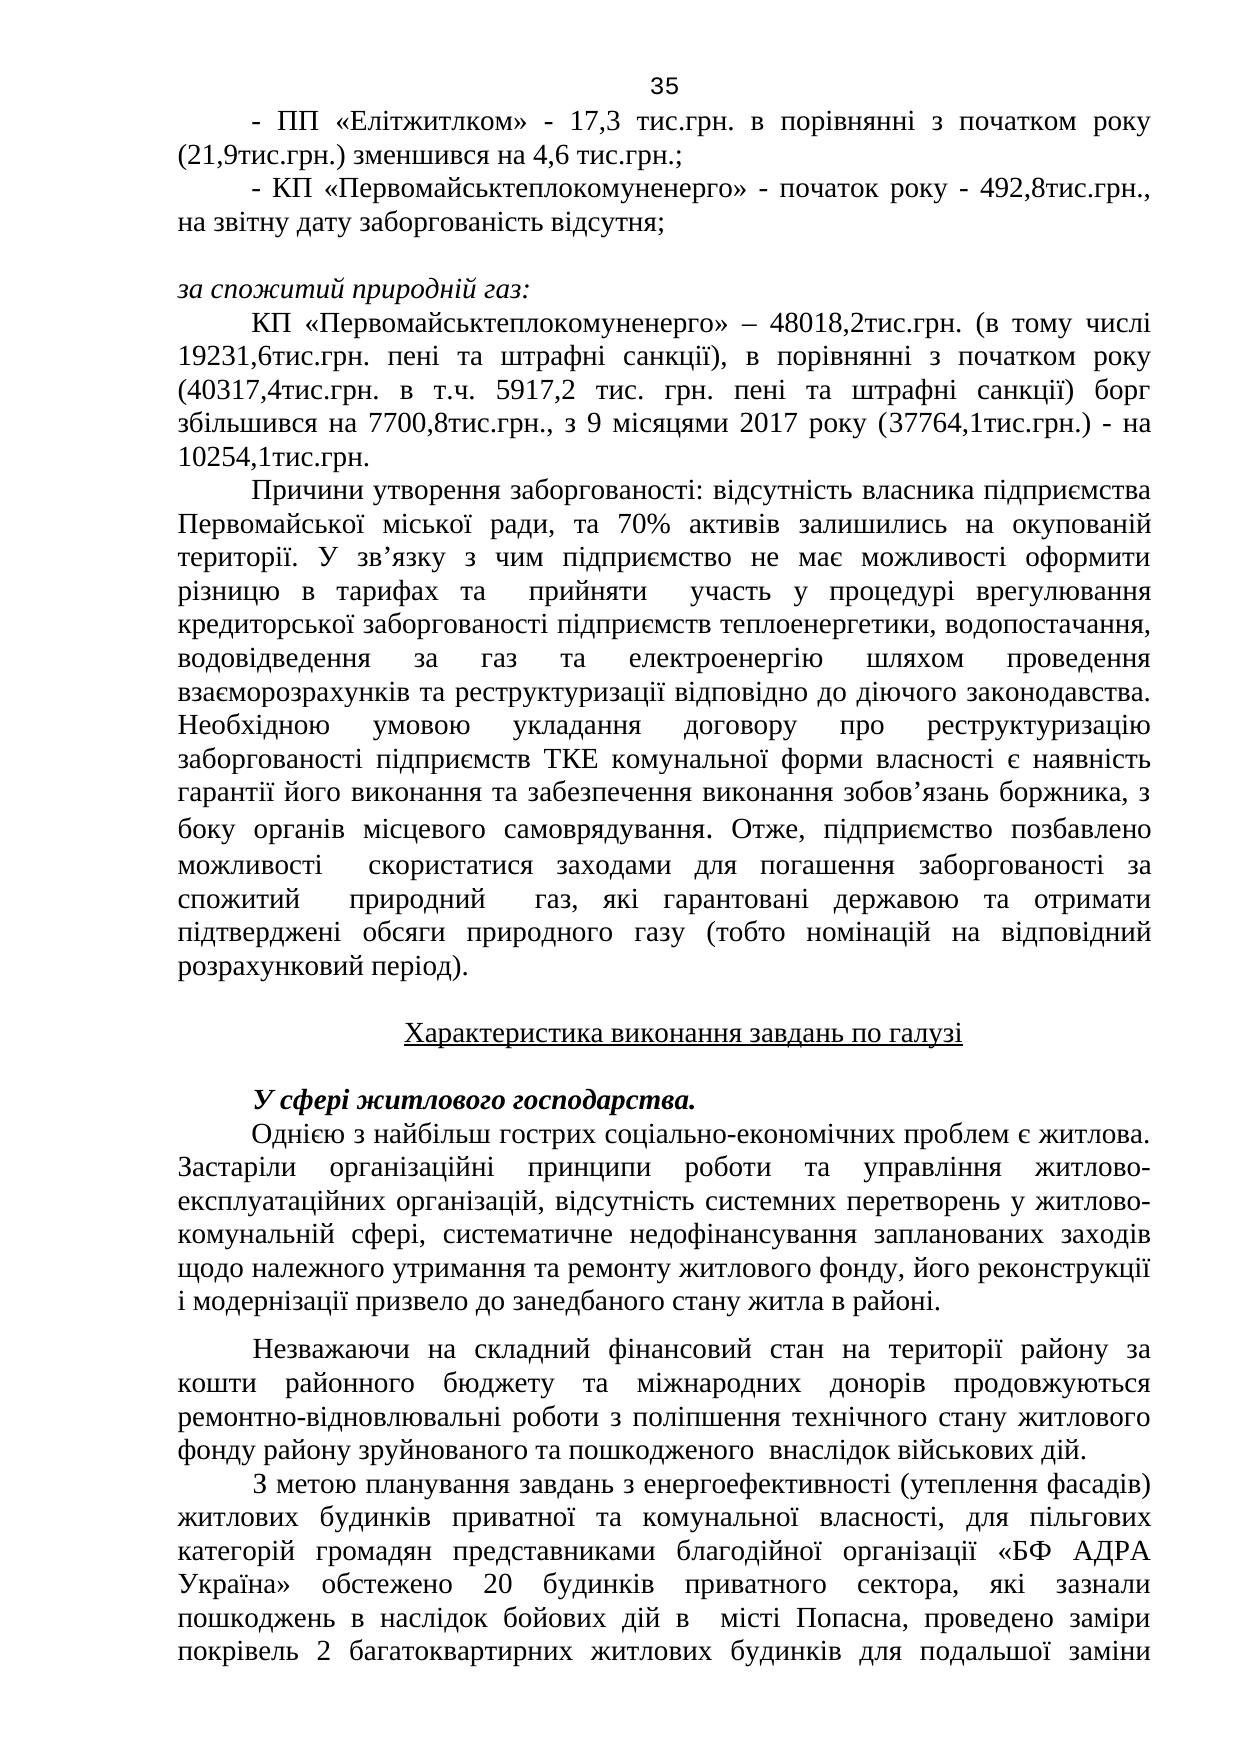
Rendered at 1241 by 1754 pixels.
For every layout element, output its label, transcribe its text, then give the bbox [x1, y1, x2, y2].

text Однією з найбільш гострих соціально-економічних проблем є житлова. Застаріли організаційні принципи роботи та управління житлово-експлуатаційних організацій, відсутність системних перетворень у житлово-комунальній сфері, систематичне недофінансування запланованих заходів щодо належного утримання та ремонту житлового фонду, його реконструкції і модернізації призвело до занедбаного стану житла в районі. [177, 1116, 1152, 1317]
text Характеристика виконання завдань по галузі [215, 1015, 1152, 1049]
text Причини утворення заборгованості: відсутність власника підприємства Первомайської міської ради, та 70% активів залишились на окупованій території. У зв’язку з чим підприємство не має можливості оформити різницю в тарифах та прийняти участь у процедурі врегулювання кредиторської заборгованості підприємств теплоенергетики, водопостачання, водовідведення за газ та електроенергію шляхом проведення взаєморозрахунків та реструктуризації відповідно до діючого законодавства. Необхідною умовою укладання договору про реструктуризацію заборгованості підприємств ТКЕ комунальної форми власності є наявність гарантії його виконання та забезпечення виконання зобов’язань боржника, з боку органів місцевого самоврядування. Отже, підприємство позбавлено можливості скористатися заходами для погашення заборгованості за спожитий природний газ, які гарантовані державою та отримати підтверджені обсяги природного газу (тобто номінацій на відповідний розрахунковий період). [177, 472, 1152, 607]
text - ПП «Елітжитлком» - 17,3 тис.грн. в порівнянні з початком року (21,9тис.грн.) зменшився на 4,6 тис.грн.; [177, 103, 1152, 171]
text КП «Первомайськтеплокомуненерго» – 48018,2тис.грн. (в тому числі 19231,6тис.грн. пені та штрафні санкції), в порівнянні з початком року (40317,4тис.грн. в т.ч. 5917,2 тис. грн. пені та штрафні санкції) борг збільшився на 7700,8тис.грн., з 9 місяцями 2017 року (37764,1тис.грн.) - на 10254,1тис.грн. [177, 305, 1152, 472]
text Незважаючи на складний фінансовий стан на території району за кошти районного бюджету та міжнародних донорів продовжуються ремонтно-відновлювальні роботи з поліпшення технічного стану житлового фонду району зруйнованого та пошкодженого внаслідок військових дій. [177, 1332, 1152, 1466]
text У сфері житлового господарства. [177, 1082, 1152, 1116]
text Причини утворення заборгованості: відсутність власника підприємства Первомайської міської ради, та 70% активів залишились на окупованій території. У зв’язку з чим підприємство не має можливості оформити різницю в тарифах та прийняти участь у процедурі врегулювання кредиторської заборгованості підприємств теплоенергетики, водопостачання, водовідведення за газ та електроенергію шляхом проведення взаєморозрахунків та реструктуризації відповідно до діючого законодавства. Необхідною умовою укладання договору про реструктуризацію заборгованості підприємств ТКЕ комунальної форми власності є наявність гарантії його виконання та забезпечення виконання зобов’язань боржника, з боку органів місцевого самоврядування. Отже, підприємство позбавлено можливості скористатися заходами для погашення заборгованості за спожитий природний газ, які гарантовані державою та отримати підтверджені обсяги природного газу (тобто номінацій на відповідний розрахунковий період). [177, 808, 1152, 982]
text - КП «Первомайськтеплокомуненерго» - початок року - 492,8тис.грн., на звітну дату заборгованість відсутня; [177, 171, 1152, 238]
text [177, 1466, 1152, 1667]
text за спожитий природній газ: [177, 271, 1152, 305]
